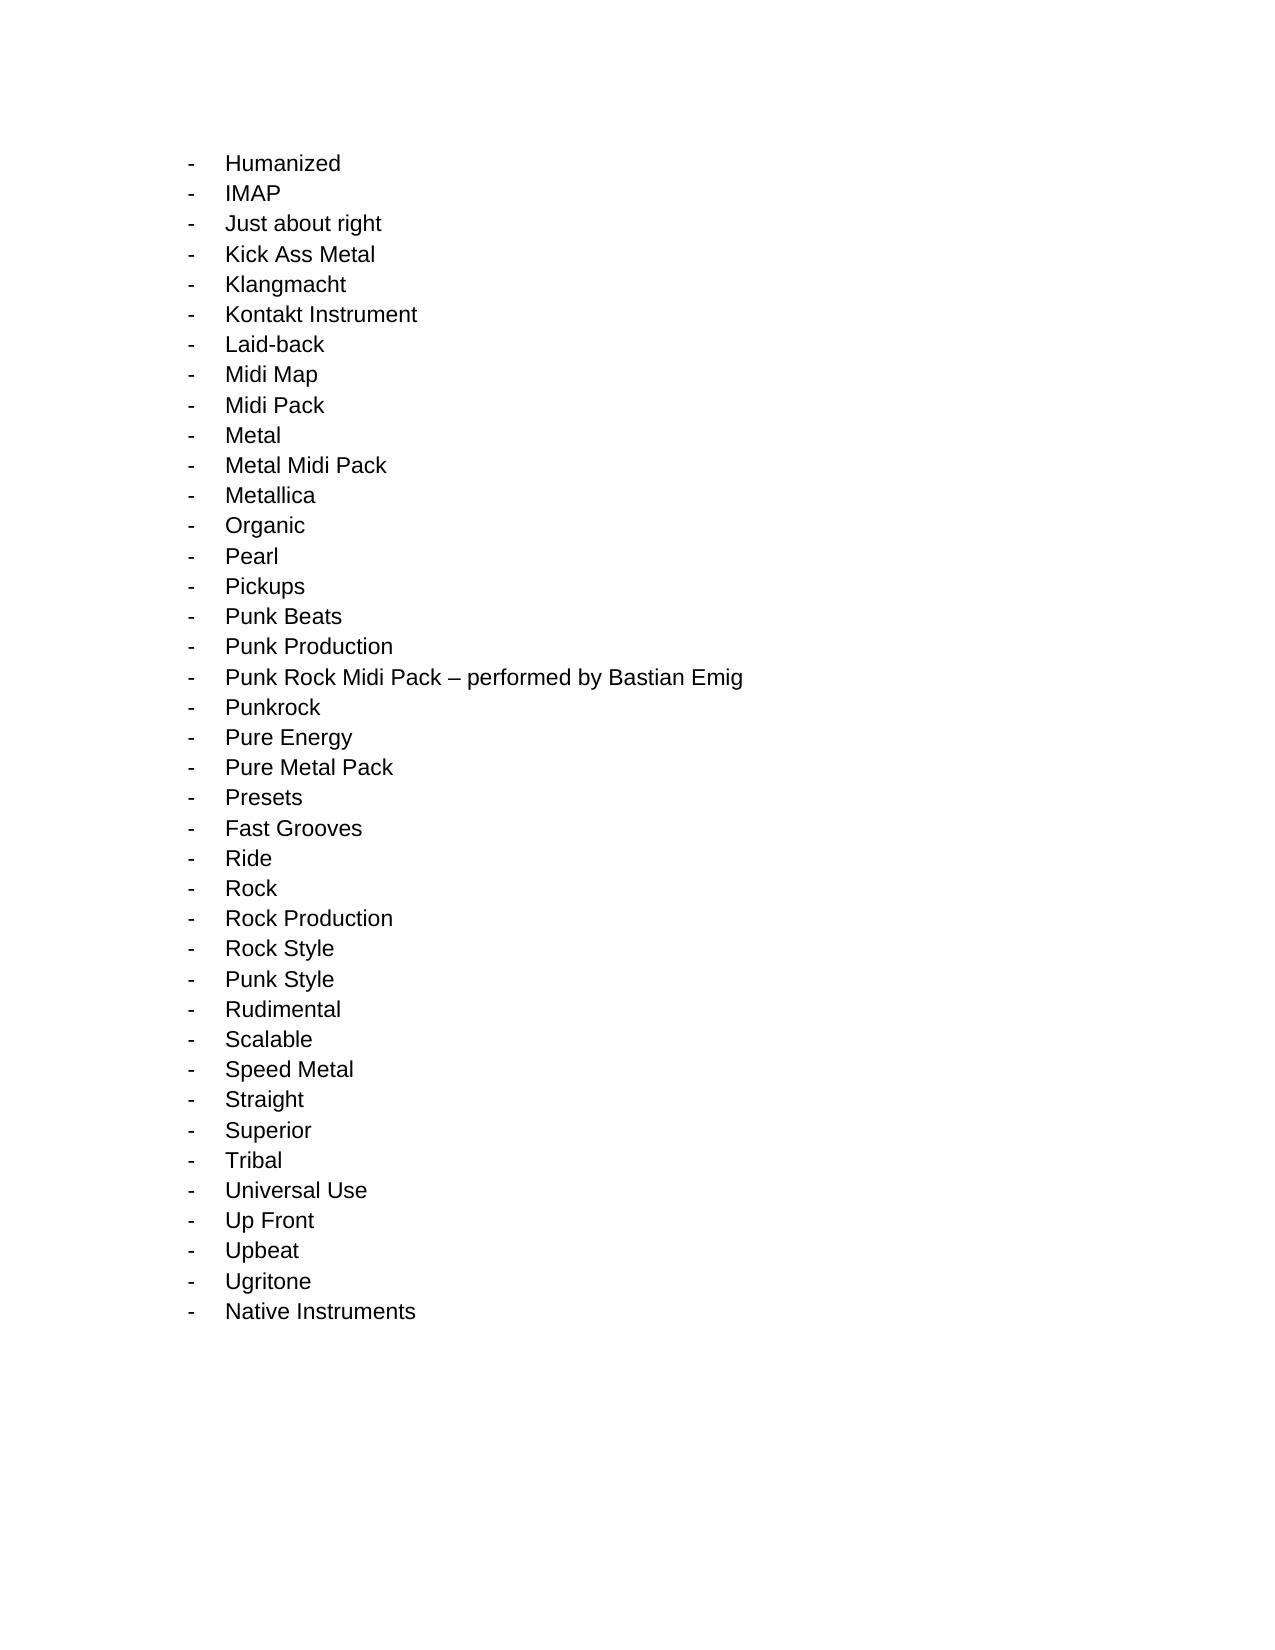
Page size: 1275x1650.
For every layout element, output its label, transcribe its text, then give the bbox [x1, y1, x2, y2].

list Ugritone [187, 1268, 1125, 1294]
list Punk Production [187, 633, 1125, 660]
list Native Instruments [187, 1298, 1125, 1324]
list Kontakt Instrument [187, 301, 1125, 327]
list IMAP [187, 180, 1125, 207]
list Punk Style [187, 966, 1125, 992]
list Punk Beats [187, 603, 1125, 629]
list Pickups [187, 573, 1125, 599]
list Tribal [187, 1147, 1125, 1173]
list Midi Pack [187, 392, 1125, 418]
list Pure Metal Pack [187, 754, 1125, 781]
list Up Front [187, 1207, 1125, 1234]
list Organic [187, 512, 1125, 539]
list Punkrock [187, 694, 1125, 720]
list Presets [187, 784, 1125, 811]
list Pearl [187, 543, 1125, 569]
list Metallica [187, 482, 1125, 509]
list Speed Metal [187, 1056, 1125, 1083]
list Klangmacht [187, 271, 1125, 297]
list Rudimental [187, 996, 1125, 1022]
list Straight [187, 1086, 1125, 1113]
list Metal Midi Pack [187, 452, 1125, 478]
list Midi Map [187, 361, 1125, 388]
list Universal Use [187, 1177, 1125, 1203]
list Superior [187, 1117, 1125, 1143]
list Just about right [187, 210, 1125, 237]
list Laid-back [187, 331, 1125, 358]
list Pure Energy [187, 724, 1125, 750]
list Rock Style [187, 935, 1125, 962]
list Upbeat [187, 1237, 1125, 1264]
list Ride [187, 845, 1125, 871]
list Fast Grooves [187, 814, 1125, 841]
list Rock [187, 875, 1125, 901]
list Metal [187, 422, 1125, 448]
list Rock Production [187, 905, 1125, 932]
list Scalable [187, 1026, 1125, 1052]
list Humanized [187, 150, 1125, 176]
list Kick Ass Metal [187, 241, 1125, 267]
list Punk Rock Midi Pack – performed by Bastian Emig [187, 663, 1125, 690]
